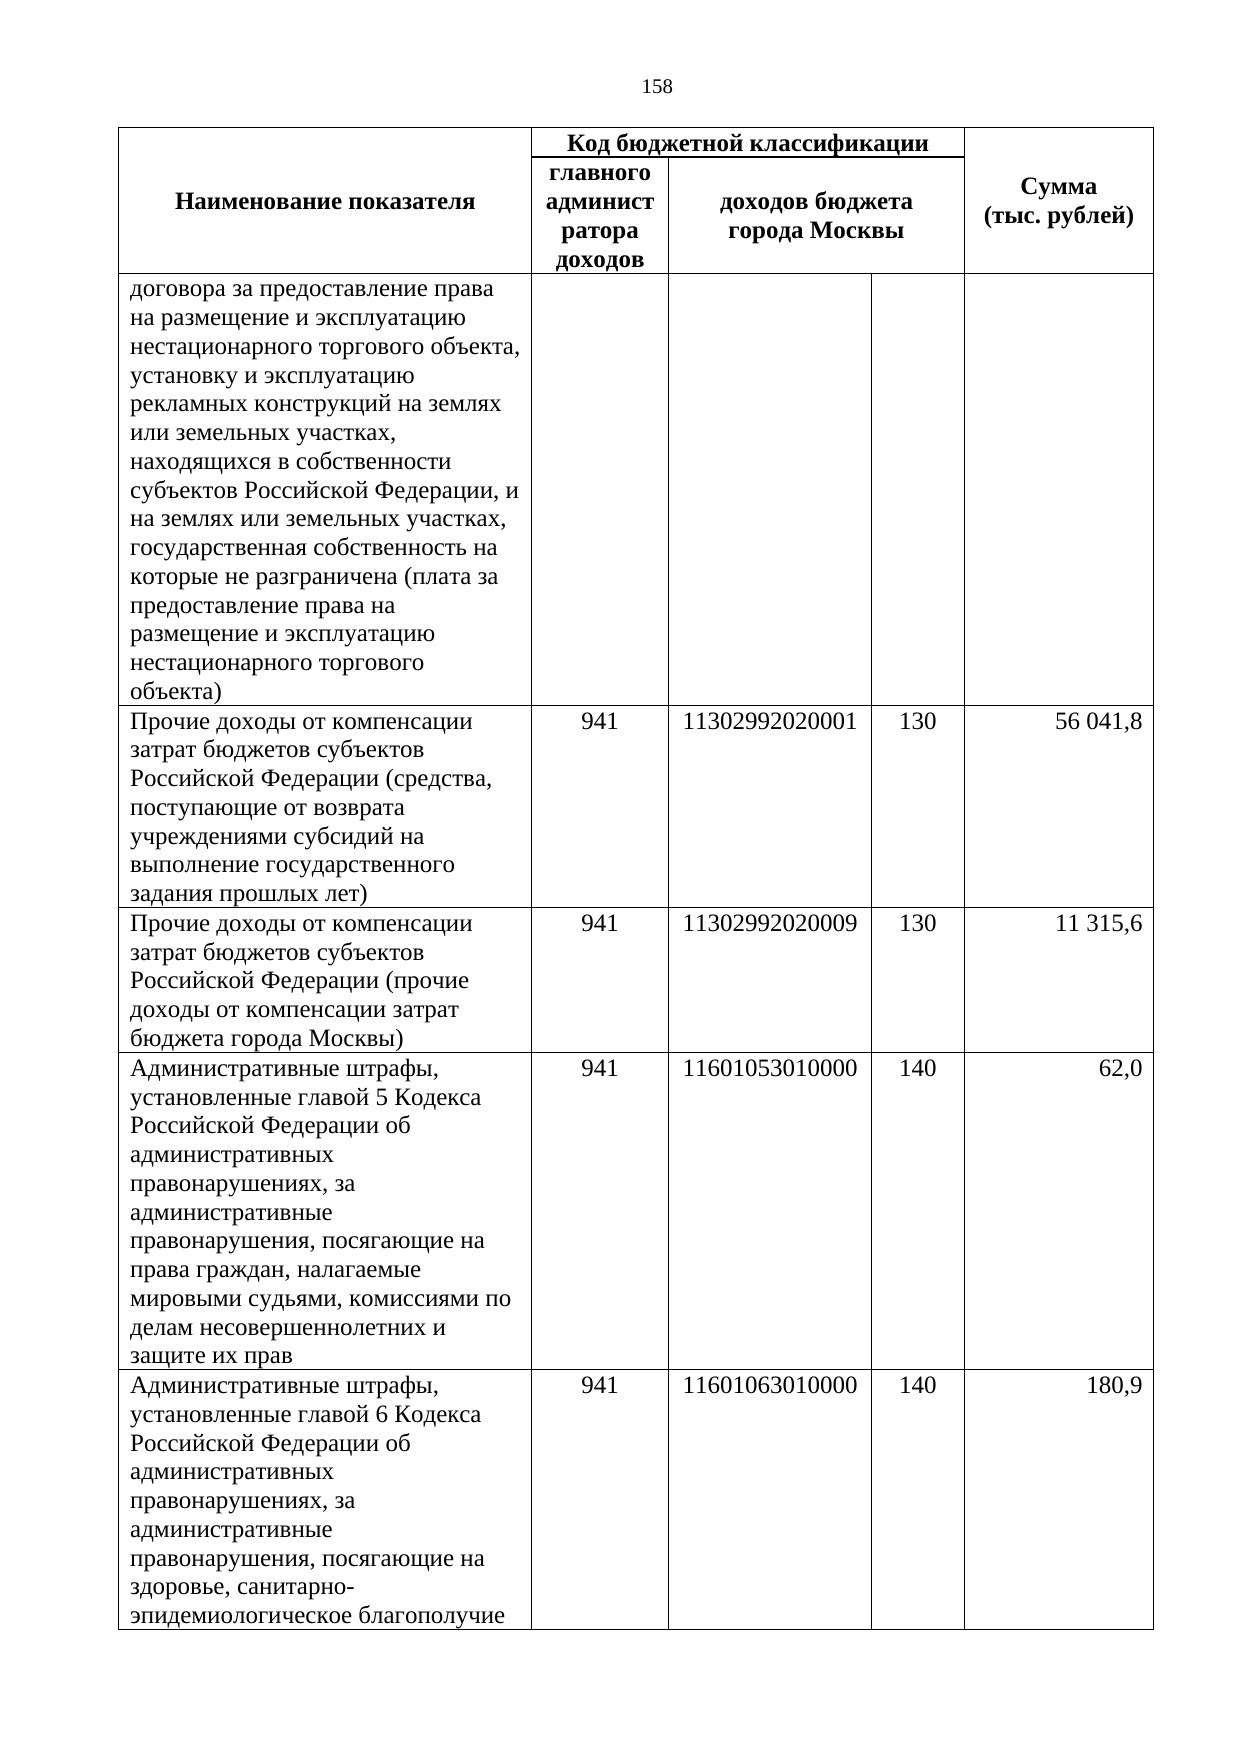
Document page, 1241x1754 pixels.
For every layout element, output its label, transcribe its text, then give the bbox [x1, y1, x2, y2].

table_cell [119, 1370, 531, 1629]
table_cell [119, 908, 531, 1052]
table_header Наименование показателя [119, 128, 531, 272]
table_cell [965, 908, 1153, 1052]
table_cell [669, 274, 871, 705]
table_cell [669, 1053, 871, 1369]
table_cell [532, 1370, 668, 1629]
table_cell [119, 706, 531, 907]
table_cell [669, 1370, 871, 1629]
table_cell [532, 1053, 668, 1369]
table_cell главного администратора доходов [532, 158, 668, 272]
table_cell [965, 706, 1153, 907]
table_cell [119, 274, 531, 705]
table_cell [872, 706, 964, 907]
table_header Сумма (тыс. рублей) [965, 128, 1153, 272]
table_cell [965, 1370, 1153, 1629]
table_cell доходов бюджета города Москвы [669, 158, 964, 272]
table_header Код бюджетной классификации [532, 128, 964, 156]
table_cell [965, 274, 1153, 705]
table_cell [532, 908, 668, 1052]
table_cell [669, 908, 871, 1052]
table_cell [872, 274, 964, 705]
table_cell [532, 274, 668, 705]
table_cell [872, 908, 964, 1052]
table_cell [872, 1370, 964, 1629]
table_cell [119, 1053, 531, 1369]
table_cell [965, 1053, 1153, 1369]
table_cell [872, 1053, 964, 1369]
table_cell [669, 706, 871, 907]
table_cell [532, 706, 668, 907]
